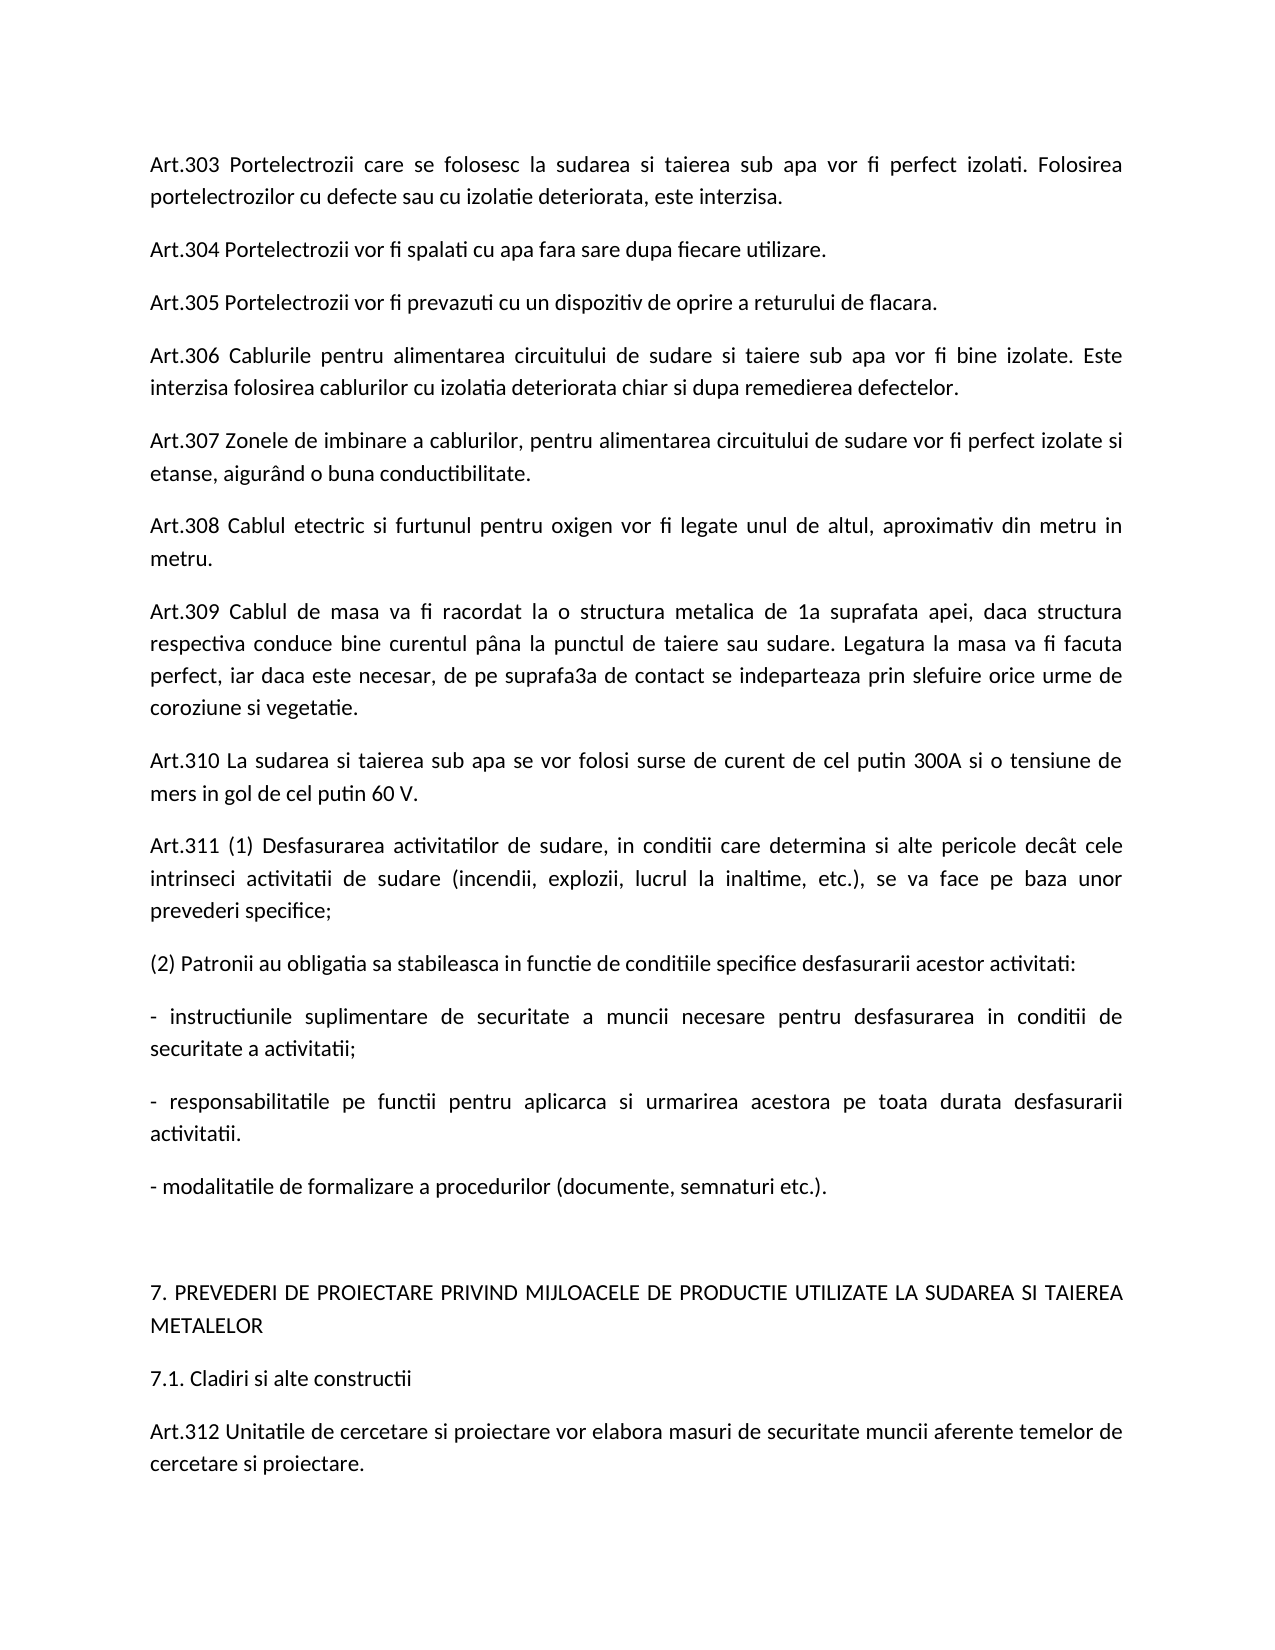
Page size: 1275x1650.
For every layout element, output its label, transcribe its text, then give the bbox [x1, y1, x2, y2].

text 7.1. Cladiri si alte constructii [150, 1364, 1125, 1392]
text Art.312 Unitatile de cercetare si proiectare vor elabora masuri de securitate muncii aferente temelor de cercetare si proiectare. [150, 1417, 1125, 1477]
text Art.311 (1) Desfasurarea activitatilor de sudare, in conditii care determina si alte pericole decât cele intrinseci activitatii de sudare (incendii, explozii, lucrul la inaltime, etc.), se va face pe baza unor prevederi specifice; [150, 832, 1125, 924]
text (2) Patronii au obligatia sa stabileasca in functie de conditiile specifice desfasurarii acestor activitati: [150, 949, 1125, 977]
text Art.304 Portelectrozii vor fi spalati cu apa fara sare dupa fiecare utilizare. [150, 235, 1125, 263]
text Art.308 Cablul etectric si furtunul pentru oxigen vor fi legate unul de altul, aproximativ din metru in metru. [150, 512, 1125, 572]
text Art.305 Portelectrozii vor fi prevazuti cu un dispozitiv de oprire a returului de flacara. [150, 288, 1125, 316]
text Art.306 Cablurile pentru alimentarea circuitului de sudare si taiere sub apa vor fi bine izolate. Este interzisa folosirea cablurilor cu izolatia deteriorata chiar si dupa remedierea defectelor. [150, 341, 1125, 401]
text Art.307 Zonele de imbinare a cablurilor, pentru alimentarea circuitului de sudare vor fi perfect izolate si etanse, aigurând o buna conductibilitate. [150, 426, 1125, 487]
text - instructiunile suplimentare de securitate a muncii necesare pentru desfasurarea in conditii de securitate a activitatii; [150, 1002, 1125, 1062]
text - responsabilitatile pe functii pentru aplicarca si urmarirea acestora pe toata durata desfasurarii activitatii. [150, 1087, 1125, 1147]
text 7. PREVEDERI DE PROIECTARE PRIVIND MIJLOACELE DE PRODUCTIE UTILIZATE LA SUDAREA SI TAIEREA METALELOR [150, 1278, 1125, 1339]
text Art.303 Portelectrozii care se folosesc la sudarea si taierea sub apa vor fi perfect izolati. Folosirea portelectrozilor cu defecte sau cu izolatie deteriorata, este interzisa. [150, 150, 1125, 210]
text Art.309 Cablul de masa va fi racordat la o structura metalica de 1a suprafata apei, daca structura respectiva conduce bine curentul pâna la punctul de taiere sau sudare. Legatura la masa va fi facuta perfect, iar daca este necesar, de pe suprafa3a de contact se indeparteaza prin slefuire orice urme de coroziune si vegetatie. [150, 597, 1125, 721]
text Art.310 La sudarea si taierea sub apa se vor folosi surse de curent de cel putin 300A si o tensiune de mers in gol de cel putin 60 V. [150, 746, 1125, 807]
text - modalitatile de formalizare a procedurilor (documente, semnaturi etc.). [150, 1172, 1125, 1201]
